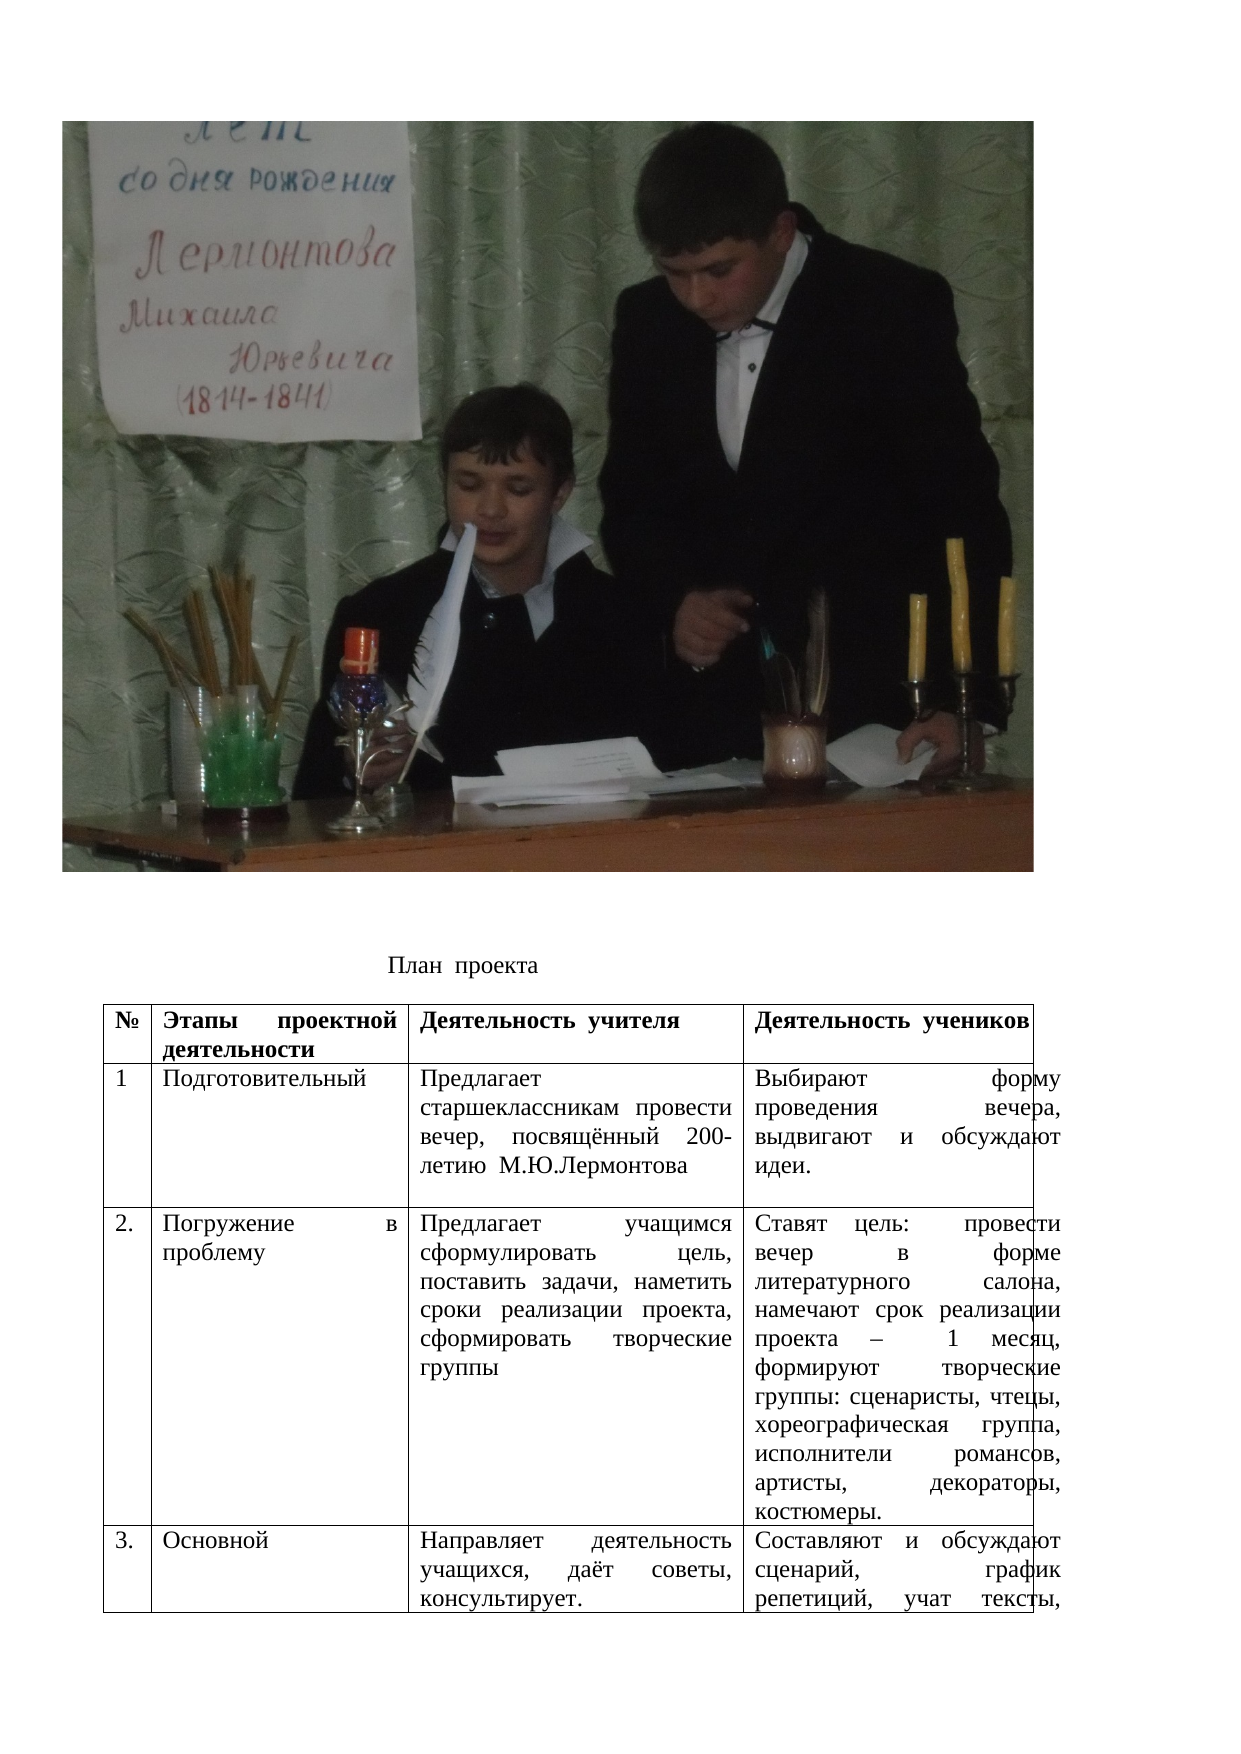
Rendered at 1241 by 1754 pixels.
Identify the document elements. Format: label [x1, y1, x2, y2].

picture [62, 121, 1034, 872]
table_header [59, 118, 1033, 1616]
